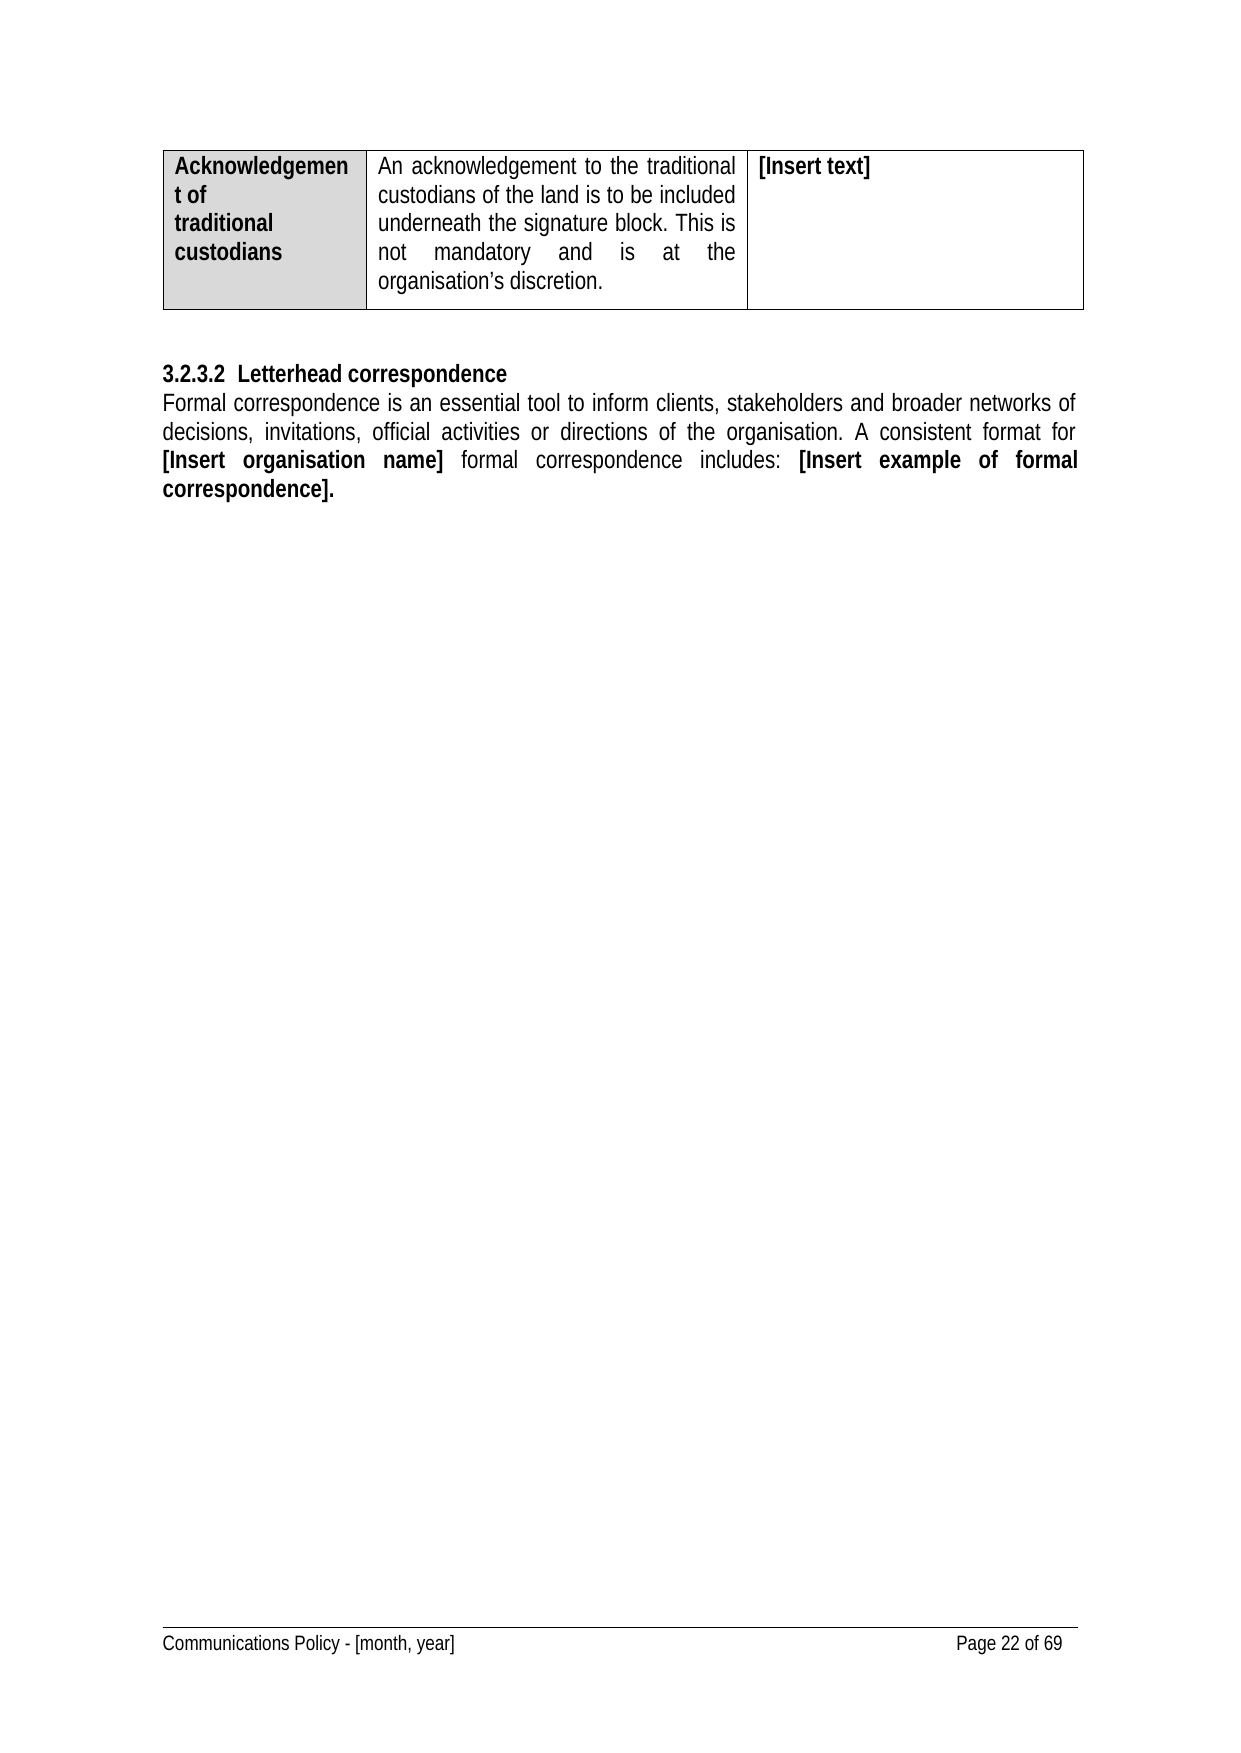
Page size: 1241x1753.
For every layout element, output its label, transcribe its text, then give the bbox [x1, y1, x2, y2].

table_cell [Insert text] [748, 151, 1083, 309]
table_cell An acknowledgement to the traditional custodians of the land is to be included underneath the signature block. This is not mandatory and is at the organisation’s discretion. [367, 151, 747, 309]
table_cell Acknowledgement of traditional custodians [164, 151, 366, 309]
subtitle 3.2.3.2 Letterhead correspondence [162, 359, 1078, 388]
text Formal correspondence is an essential tool to inform clients, stakeholders and broader networks of decisions, invitations, official activities or directions of the organisation. A consistent format for [Insert organisation name] formal correspondence includes: [Insert example of formal correspondence]. [162, 388, 1078, 503]
